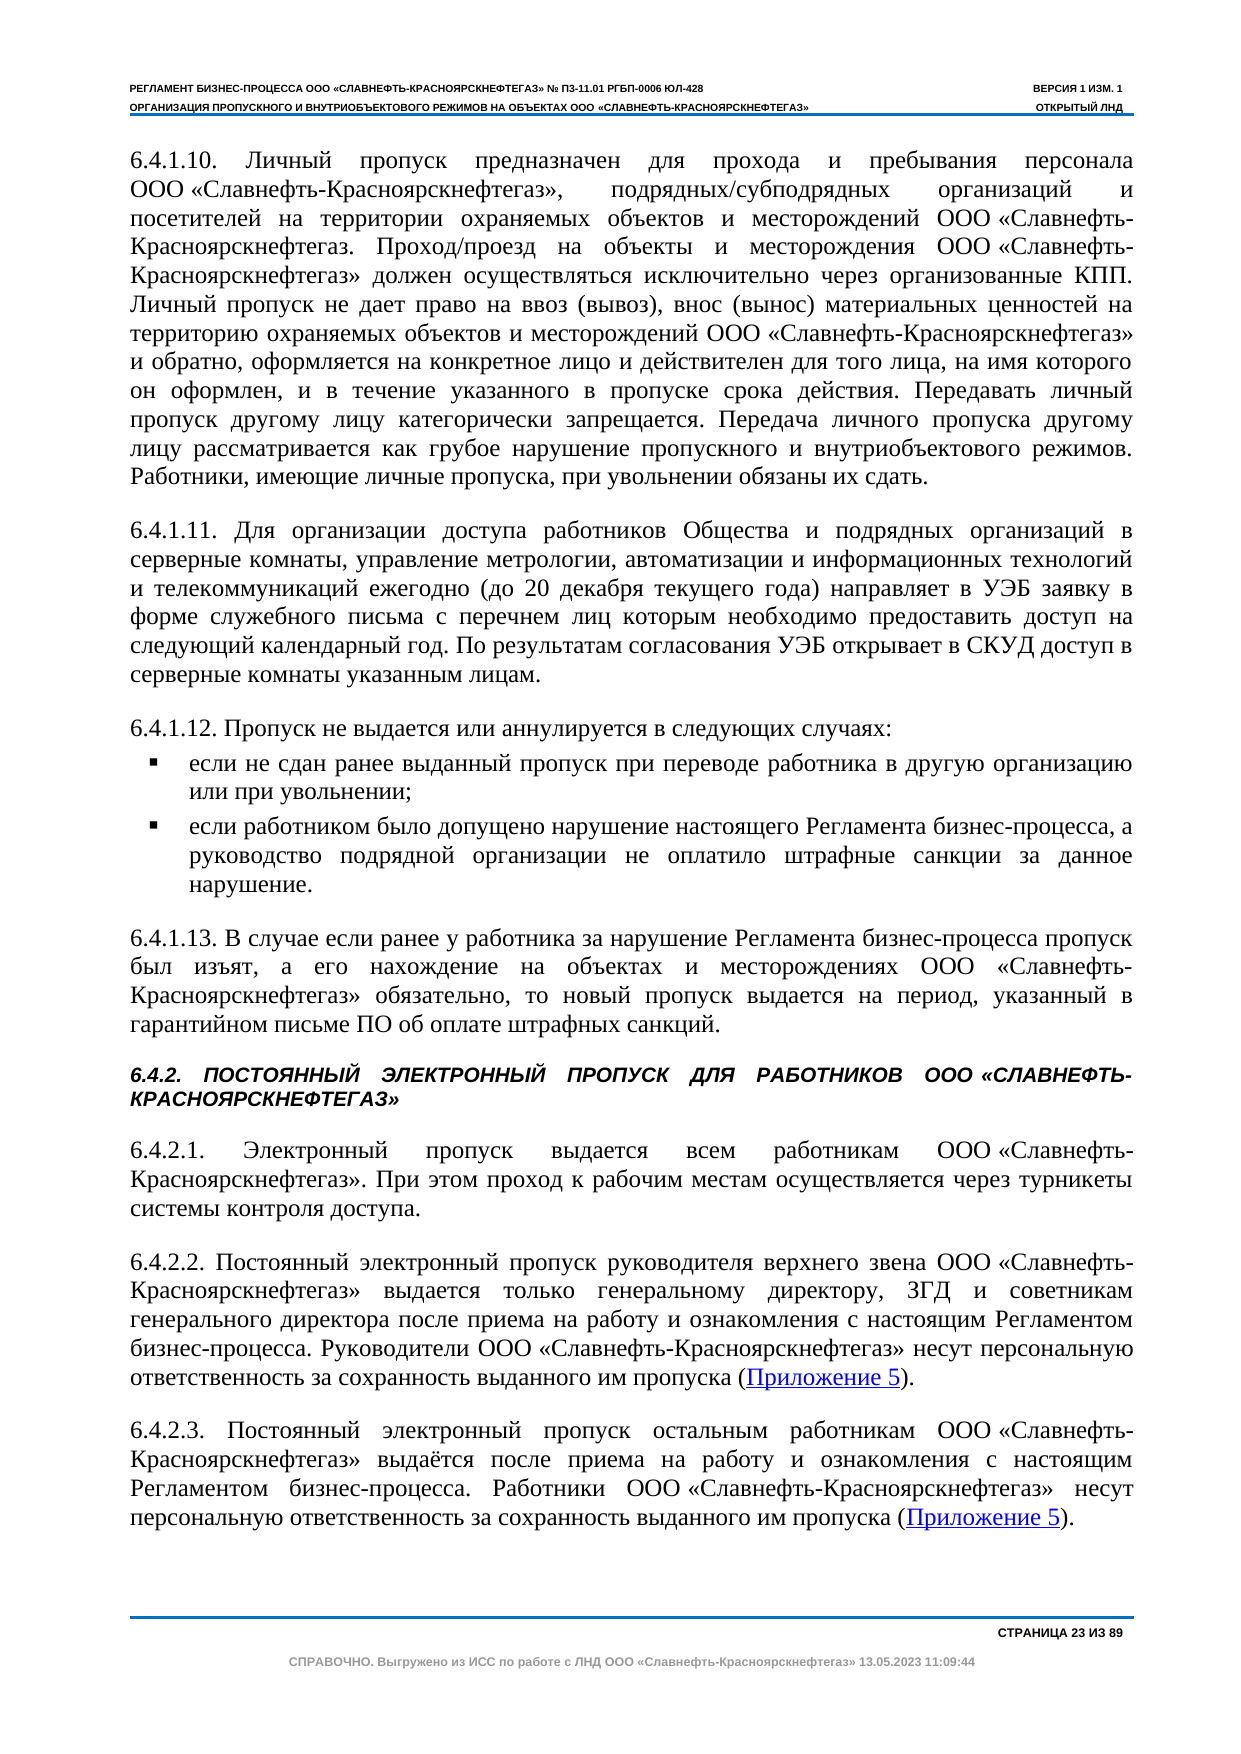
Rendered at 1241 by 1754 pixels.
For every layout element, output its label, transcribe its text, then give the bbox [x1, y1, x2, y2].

text 6.4.2.1. Электронный пропуск выдается всем работникам ООО «Славнефть-Красноярскнефтегаз». При этом проход к рабочим местам осуществляется через турникеты системы контроля доступа. [130, 1136, 1134, 1222]
text 6.4.1.11. Для организации доступа работников Общества и подрядных организаций в серверные комнаты, управление метрологии, автоматизации и информационных технологий и телекоммуникаций ежегодно (до 20 декабря текущего года) направляет в УЭБ заявку в форме служебного письма с перечнем лиц которым необходимо предоставить доступ на следующий календарный год. По результатам согласования УЭБ открывает в СКУД доступ в серверные комнаты указанным лицам. [130, 515, 1134, 688]
subtitle 6.4.2. ПОСТОЯННЫЙ ЭЛЕКТРОННЫЙ ПРОПУСК ДЛЯ РАБОТНИКОВ ООО «СЛАВНЕФТЬ-КРАСНОЯРСКНЕФТЕГАЗ» [130, 1063, 1134, 1111]
text 6.4.1.10. Личный пропуск предназначен для прохода и пребывания персонала ООО «Славнефть-Красноярскнефтегаз», подрядных/субподрядных организаций и посетителей на территории охраняемых объектов и месторождений ООО «Славнефть-Красноярскнефтегаз. Проход/проезд на объекты и месторождения ООО «Славнефть-Красноярскнефтегаз» должен осуществляться исключительно через организованные КПП. Личный пропуск не дает право на ввоз (вывоз), внос (вынос) материальных ценностей на территорию охраняемых объектов и месторождений ООО «Славнефть-Красноярскнефтегаз» и обратно, оформляется на конкретное лицо и действителен для того лица, на имя которого он оформлен, и в течение указанного в пропуске срока действия. Передавать личный пропуск другому лицу категорически запрещается. Передача личного пропуска другому лицу рассматривается как грубое нарушение пропускного и внутриобъектового режимов. Работники, имеющие личные пропуска, при увольнении обязаны их сдать. [130, 145, 1134, 490]
text 6.4.2.3. Постоянный электронный пропуск остальным работникам ООО «Славнефть-Красноярскнефтегаз» выдаётся после приема на работу и ознакомления с настоящим Регламентом бизнес-процесса. Работники ООО «Славнефть-Красноярскнефтегаз» несут персональную ответственность за сохранность выданного им пропуска (Приложение 5). [130, 1416, 1134, 1531]
text 6.4.1.12. Пропуск не выдается или аннулируется в следующих случаях: [130, 713, 1134, 741]
list если не сдан ранее выданный пропуск при переводе работника в другую организацию или при увольнении; [148, 748, 1134, 805]
list если работником было допущено нарушение настоящего Регламента бизнес-процесса, а руководство подрядной организации не оплатило штрафные санкции за данное нарушение. [148, 811, 1134, 898]
text 6.4.1.13. В случае если ранее у работника за нарушение Регламента бизнес-процесса пропуск был изъят, а его нахождение на объектах и месторождениях ООО «Славнефть-Красноярскнефтегаз» обязательно, то новый пропуск выдается на период, указанный в гарантийном письме ПО об оплате штрафных санкций. [130, 923, 1134, 1038]
text 6.4.2.2. Постоянный электронный пропуск руководителя верхнего звена ООО «Славнефть-Красноярскнефтегаз» выдается только генеральному директору, ЗГД и советникам генерального директора после приема на работу и ознакомления с настоящим Регламентом бизнес-процесса. Руководители ООО «Славнефть-Красноярскнефтегаз» несут персональную ответственность за сохранность выданного им пропуска (Приложение 5). [130, 1247, 1134, 1391]
